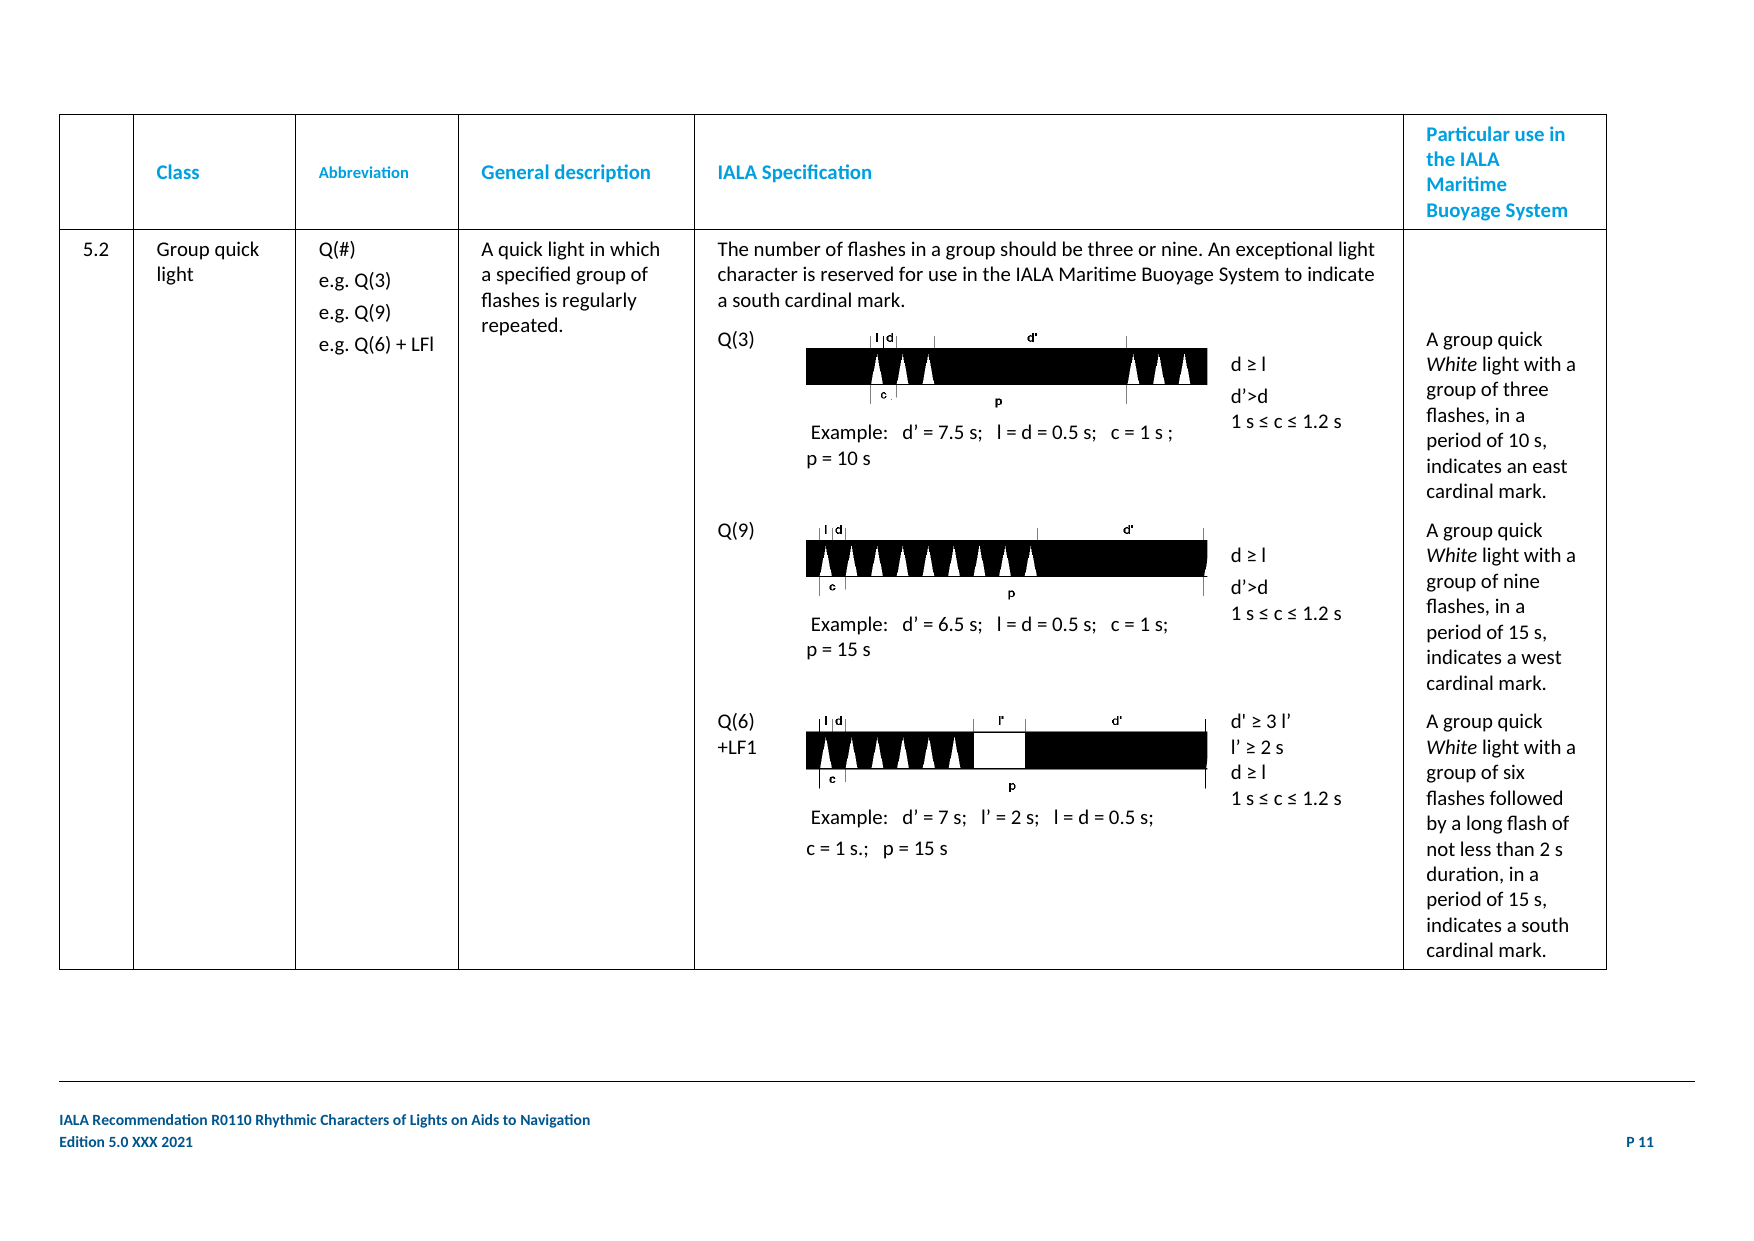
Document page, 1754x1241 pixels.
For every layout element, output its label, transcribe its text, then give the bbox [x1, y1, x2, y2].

table_cell d ≥ l d’>d 1 s ≤ c ≤ 1.2 s [1208, 319, 1403, 510]
table_cell A group quick White light with a group of six flashes followed by a long flash of not less than 2 s duration, in a period of 15 s, indicates a south cardinal mark. [1404, 701, 1606, 969]
table_cell Example: d’ = 7 s; l’ = 2 s; l = d = 0.5 s; c = 1 s.; p = 15 s [783, 701, 1208, 969]
table_header [60, 115, 133, 229]
table_cell The number of flashes in a group should be three or nine. An exceptional light character is reserved for use in the IALA Maritime Buoyage System to indicate a south cardinal mark. [695, 230, 1403, 318]
table_cell Group quick light [134, 230, 295, 969]
table_cell d ≥ l d’>d 1 s ≤ c ≤ 1.2 s [1208, 510, 1403, 701]
table_cell [1404, 230, 1606, 318]
table_header General description [459, 115, 694, 229]
table_header Class [134, 115, 295, 229]
table_cell Example: d’ = 7.5 s; l = d = 0.5 s; c = 1 s ; p = 10 s [783, 319, 1208, 510]
table_cell Q(#) e.g. Q(3) e.g. Q(9) e.g. Q(6) + LFl [296, 230, 458, 969]
table_cell d' ≥ 3 l’ l’ ≥ 2 s d ≥ l 1 s ≤ c ≤ 1.2 s [1208, 701, 1403, 969]
table_cell Example: d’ = 6.5 s; l = d = 0.5 s; c = 1 s; p = 15 s [783, 510, 1208, 701]
table_cell 5.2 [60, 230, 133, 969]
table_header Abbreviation [296, 115, 458, 229]
table_cell A group quick White light with a group of nine flashes, in a period of 15 s, indicates a west cardinal mark. [1404, 510, 1606, 701]
table_cell A quick light in which a specified group of flashes is regularly repeated. [459, 230, 694, 969]
table_cell Q(6)+LF1 [695, 701, 783, 969]
picture [806, 708, 1208, 798]
table_cell Q(9) [695, 510, 783, 701]
table_header IALA Specification [695, 115, 1403, 229]
table_cell A group quick White light with a group of three flashes, in a period of 10 s, indicates an east cardinal mark. [1404, 319, 1606, 510]
picture [806, 517, 1208, 605]
table_cell Q(3) [695, 319, 783, 510]
picture [806, 325, 1208, 413]
table_header Particular use in the IALA Maritime Buoyage System [1404, 115, 1606, 229]
